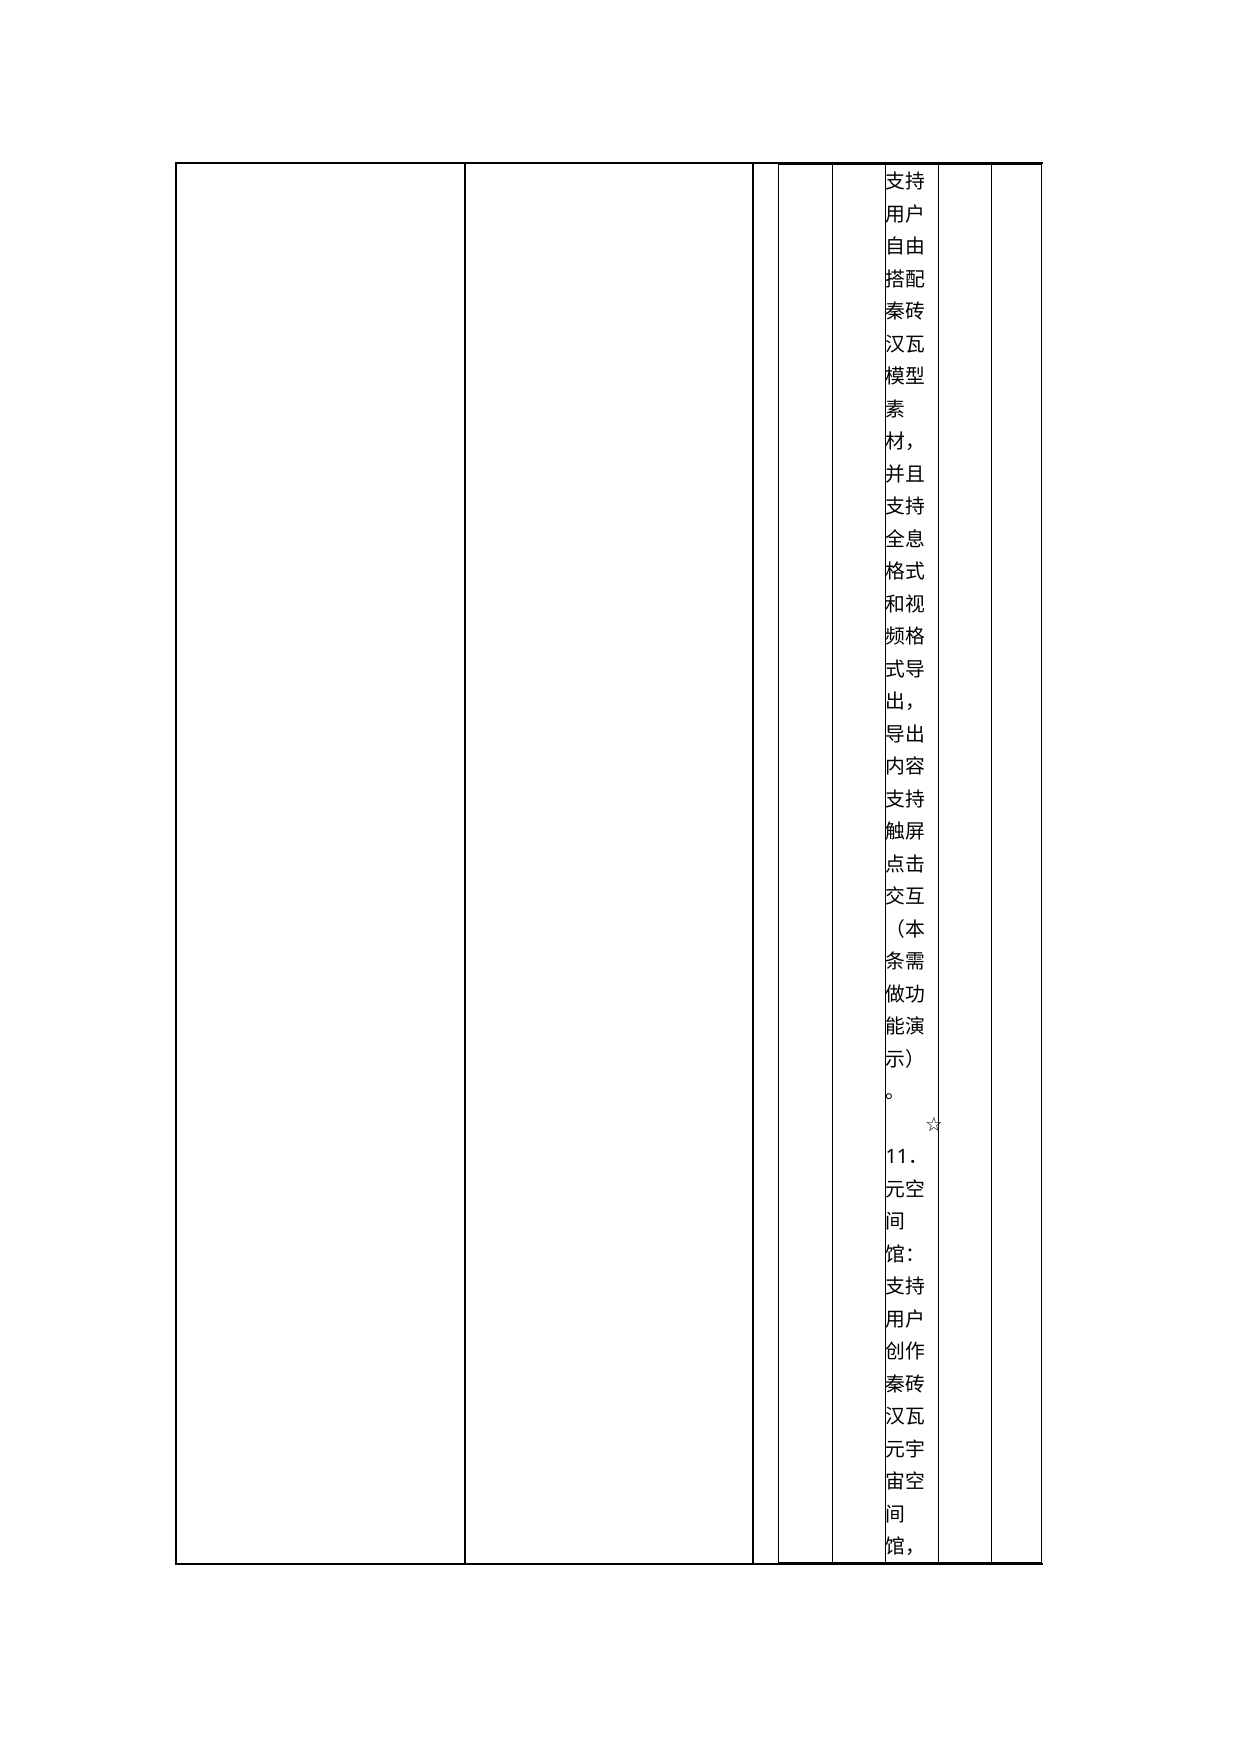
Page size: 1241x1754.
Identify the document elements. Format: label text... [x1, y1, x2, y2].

table_cell [177, 164, 464, 1563]
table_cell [992, 165, 1041, 1562]
table_cell 1 [466, 164, 752, 1563]
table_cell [886, 165, 938, 1562]
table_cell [939, 165, 991, 1562]
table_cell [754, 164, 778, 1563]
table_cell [833, 165, 885, 1562]
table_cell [779, 165, 832, 1562]
